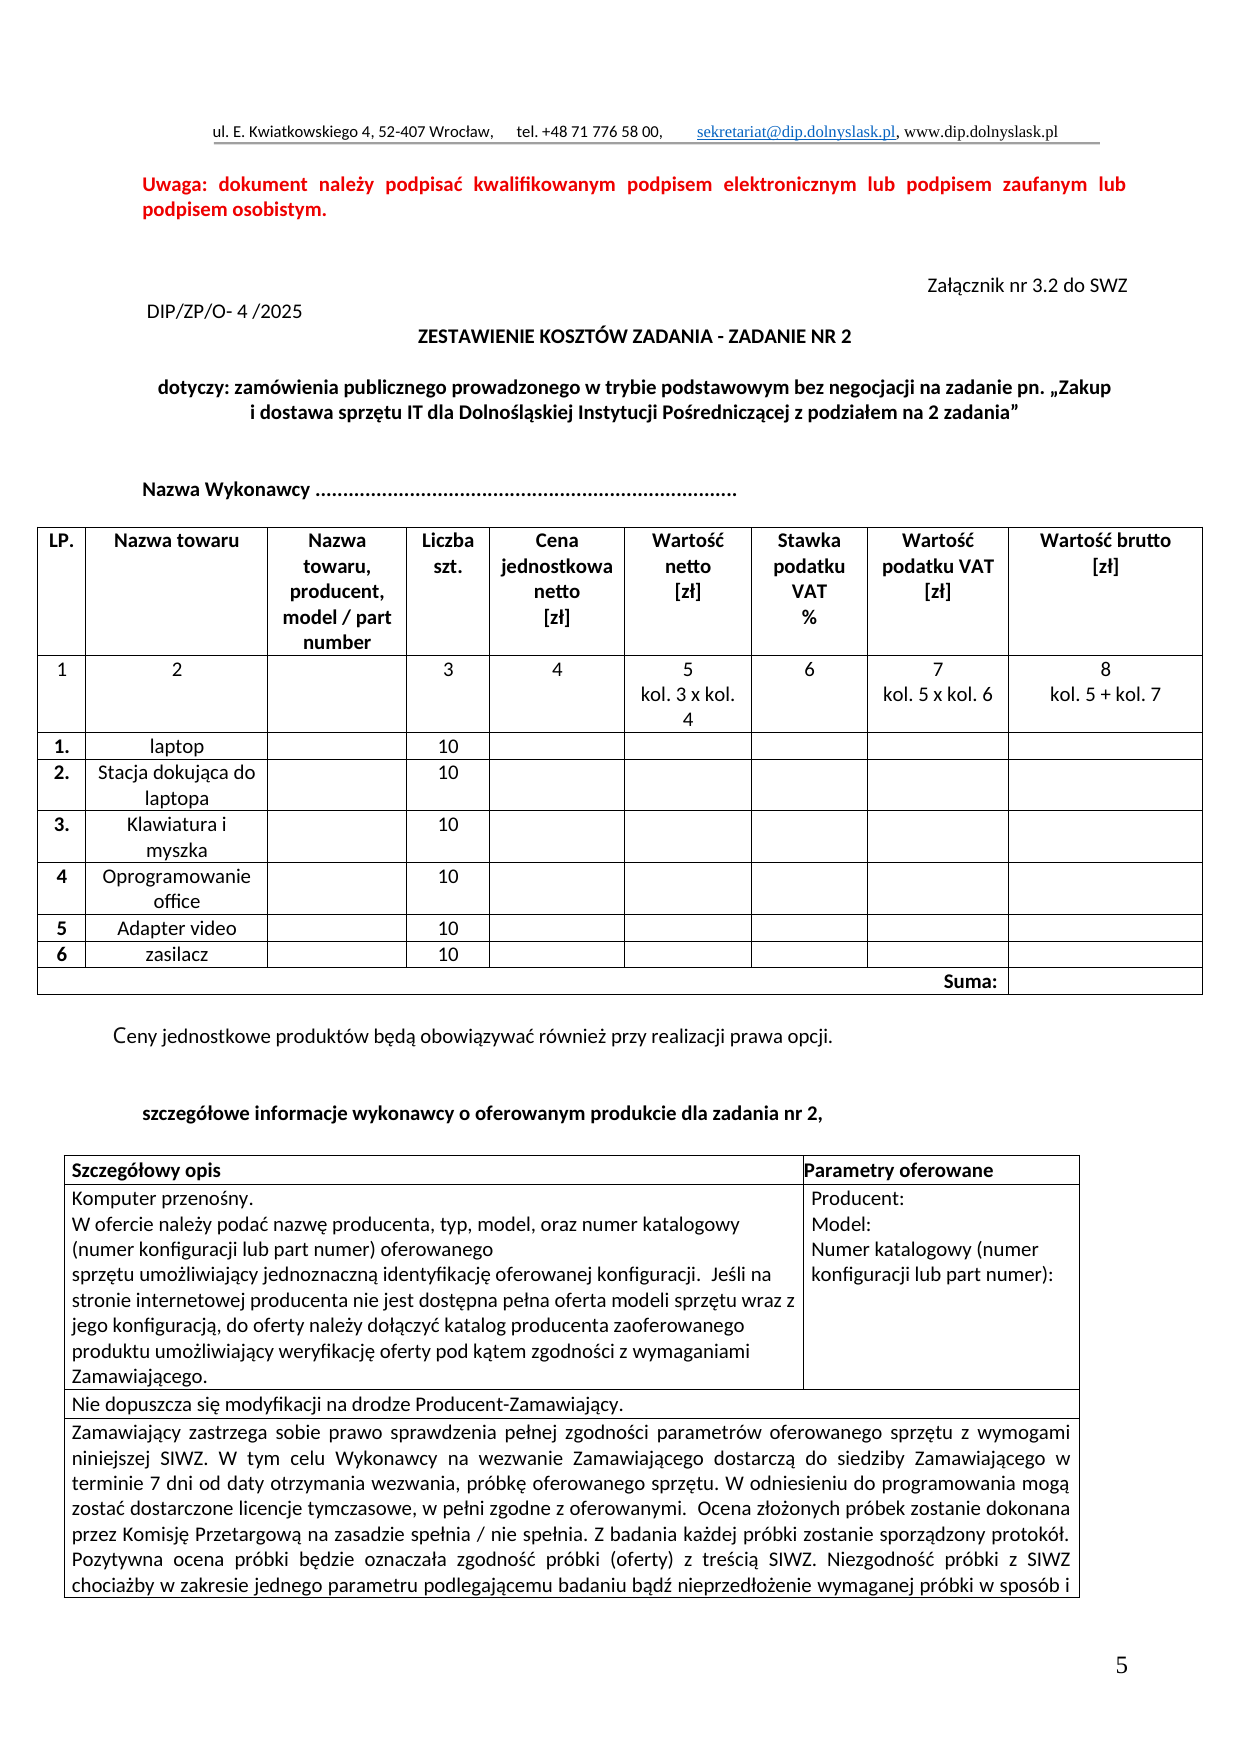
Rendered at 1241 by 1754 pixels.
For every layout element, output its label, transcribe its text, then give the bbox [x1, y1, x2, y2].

table_header Parametry oferowane [804, 1156, 1079, 1184]
table_header Wartość brutto [zł] [1009, 528, 1202, 655]
list ZESTAWIENIE KOSZTÓW ZADANIA - ZADANIE NR 2 [142, 323, 1128, 349]
table_header Liczba szt. [407, 528, 489, 655]
table_cell [490, 915, 624, 941]
table_cell [868, 733, 1008, 758]
table_cell [1009, 811, 1202, 862]
table_cell [490, 863, 624, 914]
table_cell [490, 942, 624, 967]
table_cell [1009, 968, 1202, 993]
table_cell Producent: Model: Numer katalogowy (numer konfiguracji lub part numer): [804, 1185, 1079, 1389]
table_cell Komputer przenośny. W ofercie należy podać nazwę producenta, typ, model, oraz numer katalogowy (numer konfiguracji lub part numer) oferowanego sprzętu umożliwiający jednoznaczną identyfikację oferowanej konfiguracji. Jeśli na stronie internetowej producenta nie jest dostępna pełna oferta modeli sprzętu wraz z jego konfiguracją, do oferty należy dołączyć katalog producenta zaoferowanego produktu umożliwiający weryfikację oferty pod kątem zgodności z wymaganiami Zamawiającego. [65, 1185, 803, 1389]
table_cell [625, 733, 751, 758]
table_cell 10 [407, 863, 489, 914]
table_cell 1. [38, 733, 85, 758]
table_cell 1 [38, 656, 85, 732]
table_cell [868, 760, 1008, 810]
table_cell [268, 863, 406, 914]
table_cell [268, 915, 406, 941]
table_cell Klawiatura i myszka [86, 811, 267, 862]
table_cell 10 [407, 760, 489, 810]
table_cell [625, 863, 751, 914]
table_header Nazwa towaru, producent, model / part number [268, 528, 406, 655]
table_cell [268, 942, 406, 967]
table_cell 4 [490, 656, 624, 732]
table_cell [868, 942, 1008, 967]
table_cell 3 [407, 656, 489, 732]
table_cell laptop [86, 733, 267, 758]
list Załącznik nr 3.2 do SWZ [142, 272, 1128, 298]
table_header Stawka podatku VAT % [752, 528, 867, 655]
table_cell 10 [407, 811, 489, 862]
table_cell Nie dopuszcza się modyfikacji na drodze Producent-Zamawiający. [65, 1390, 1079, 1418]
table_cell [868, 863, 1008, 914]
table_cell [625, 760, 751, 810]
text Ceny jednostkowe produktów będą obowiązywać również przy realizacji prawa opcji. [112, 1020, 1128, 1050]
list szczegółowe informacje wykonawcy o oferowanym produkcie dla zadania nr 2, [142, 1101, 1128, 1126]
table_cell 2. [38, 760, 85, 810]
table_cell 6 [38, 942, 85, 967]
table_cell Oprogramowanie office [86, 863, 267, 914]
table_cell [268, 760, 406, 810]
table_cell [268, 811, 406, 862]
table_cell 5 [38, 915, 85, 941]
table_cell [1009, 733, 1202, 758]
table_cell zasilacz [86, 942, 267, 967]
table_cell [65, 1419, 1079, 1597]
table_header Szczegółowy opis [65, 1156, 803, 1184]
table_cell 8 kol. 5 + kol. 7 [1009, 656, 1202, 732]
list DIP/ZP/O- 4 /2025 [142, 298, 1128, 323]
table_header Nazwa towaru [86, 528, 267, 655]
table_cell [752, 811, 867, 862]
table_cell Suma: [38, 968, 1008, 993]
table_cell [490, 733, 624, 758]
table_cell 6 [752, 656, 867, 732]
table_header Wartość netto [zł] [625, 528, 751, 655]
table_cell 7 kol. 5 x kol. 6 [868, 656, 1008, 732]
table_cell [868, 811, 1008, 862]
table_cell [1009, 915, 1202, 941]
table_cell [1009, 863, 1202, 914]
table_cell 10 [407, 915, 489, 941]
table_cell [1009, 942, 1202, 967]
list dotyczy: zamówienia publicznego prowadzonego w trybie podstawowym bez negocjacji na zadanie pn. „Zakup i dostawa sprzętu IT dla Dolnośląskiej Instytucji Pośredniczącej z podziałem na 2 zadania” [142, 374, 1128, 425]
table_cell [752, 942, 867, 967]
table_cell Stacja dokująca do laptopa [86, 760, 267, 810]
table_cell 3. [38, 811, 85, 862]
table_cell [752, 915, 867, 941]
table_cell 4 [38, 863, 85, 914]
table_cell [752, 760, 867, 810]
table_cell [268, 656, 406, 732]
list Nazwa Wykonawcy ............................................................................ [142, 476, 1128, 501]
table_cell [268, 733, 406, 758]
table_cell [625, 915, 751, 941]
table_header Wartość podatku VAT [zł] [868, 528, 1008, 655]
table_cell 5 kol. 3 x kol. 4 [625, 656, 751, 732]
table_cell [625, 942, 751, 967]
table_cell 2 [86, 656, 267, 732]
table_header Cena jednostkowa netto [zł] [490, 528, 624, 655]
table_cell [1009, 760, 1202, 810]
table_cell [868, 915, 1008, 941]
table_cell 10 [407, 733, 489, 758]
table_cell [752, 863, 867, 914]
table_header LP. [38, 528, 85, 655]
table_cell [625, 811, 751, 862]
table_cell Adapter video [86, 915, 267, 941]
table_cell [490, 811, 624, 862]
table_cell 10 [407, 942, 489, 967]
table_cell [490, 760, 624, 810]
table_cell [752, 733, 867, 758]
list Uwaga: dokument należy podpisać kwalifikowanym podpisem elektronicznym lub podpisem zaufanym lub podpisem osobistym. [142, 171, 1128, 222]
